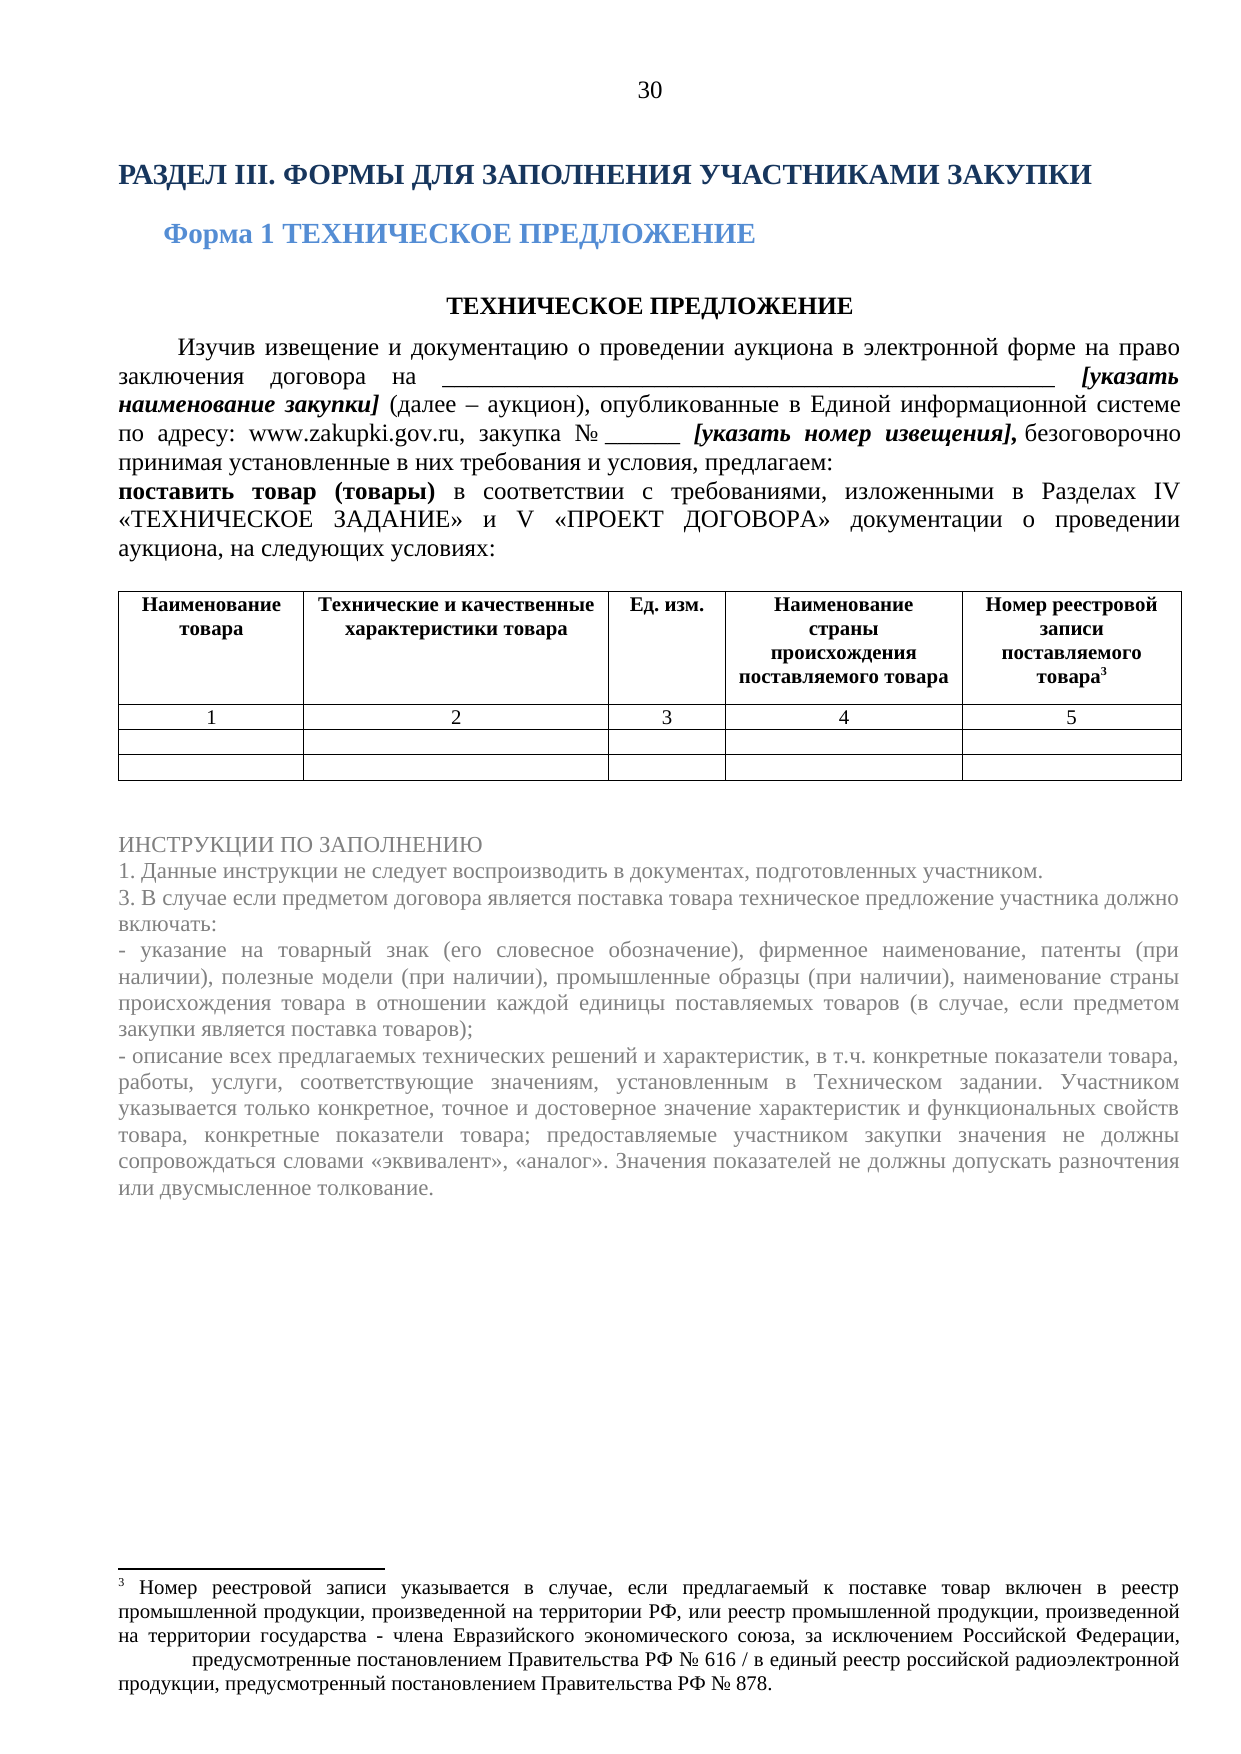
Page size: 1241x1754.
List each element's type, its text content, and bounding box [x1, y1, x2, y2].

table_header Наименование товара [119, 592, 303, 704]
table_cell [304, 755, 608, 779]
subtitle Форма 1 ТЕХНИЧЕСКОЕ ПРЕДЛОЖЕНИЕ [163, 216, 1181, 249]
text поставить товар (товары) в соответствии с требованиями, изложенными в Разделах IV «ТЕХНИЧЕСКОЕ ЗАДАНИЕ» и V «ПРОЕКТ ДОГОВОРА» документации о проведении аукциона, на следующих условиях: [118, 476, 1181, 562]
table_header Ед. изм. [609, 592, 725, 704]
table_cell [963, 730, 1181, 754]
table_header Наименование страны происхождения поставляемого товара [726, 592, 962, 704]
text 3. В случае если предметом договора является поставка товара техническое предложение участника должно включать: [118, 884, 1181, 936]
table_cell [726, 730, 962, 754]
table_header Технические и качественные характеристики товара [304, 592, 608, 704]
text Изучив извещение и документацию о проведении аукциона в электронной форме на право заключения договора на _________________________________________________ [указать наименование закупки] (далее – аукцион), опубликованные в Единой информационной системе по адресу: www.zakupki.gov.ru, закупка № ______ [указать номер извещения], безоговорочно принимая установленные в них требования и условия, предлагаем: [118, 332, 1181, 476]
table_cell [609, 730, 725, 754]
table_cell [963, 755, 1181, 779]
table_cell [726, 755, 962, 779]
table_cell 1 [119, 705, 303, 729]
table_cell 4 [726, 705, 962, 729]
table_cell 3 [609, 705, 725, 729]
subtitle РАЗДЕЛ III. ФОРМЫ ДЛЯ ЗАПОЛНЕНИЯ УЧАСТНИКАМИ ЗАКУПКИ [118, 157, 1181, 191]
table_cell [119, 730, 303, 754]
text 1. Данные инструкции не следует воспроизводить в документах, подготовленных участником. [118, 857, 1181, 884]
table_cell [609, 755, 725, 779]
table_cell 5 [963, 705, 1181, 729]
text ИНСТРУКЦИИ ПО ЗАПОЛНЕНИЮ [118, 831, 1181, 857]
text - указание на товарный знак (его словесное обозначение), фирменное наименование, патенты (при наличии), полезные модели (при наличии), промышленные образцы (при наличии), наименование страны происхождения товара в отношении каждой единицы поставляемых товаров (в случае, если предметом закупки является поставка товаров); [118, 936, 1181, 1042]
table_cell [304, 730, 608, 754]
table_cell [119, 755, 303, 779]
table_header Номер реестровой записи поставляемого товара [963, 592, 1181, 704]
text ТЕХНИЧЕСКОЕ ПРЕДЛОЖЕНИЕ [118, 291, 1181, 319]
text - описание всех предлагаемых технических решений и характеристик, в т.ч. конкретные показатели товара, работы, услуги, соответствующие значениям, установленным в Техническом задании. Участником указывается только конкретное, точное и достоверное значение характеристик и функциональных свойств товара, конкретные показатели товара; предоставляемые участником закупки значения не должны сопровождаться словами «эквивалент», «аналог». Значения показателей не должны допускать разночтения или двусмысленное толкование. [118, 1042, 1181, 1200]
table_cell 2 [304, 705, 608, 729]
